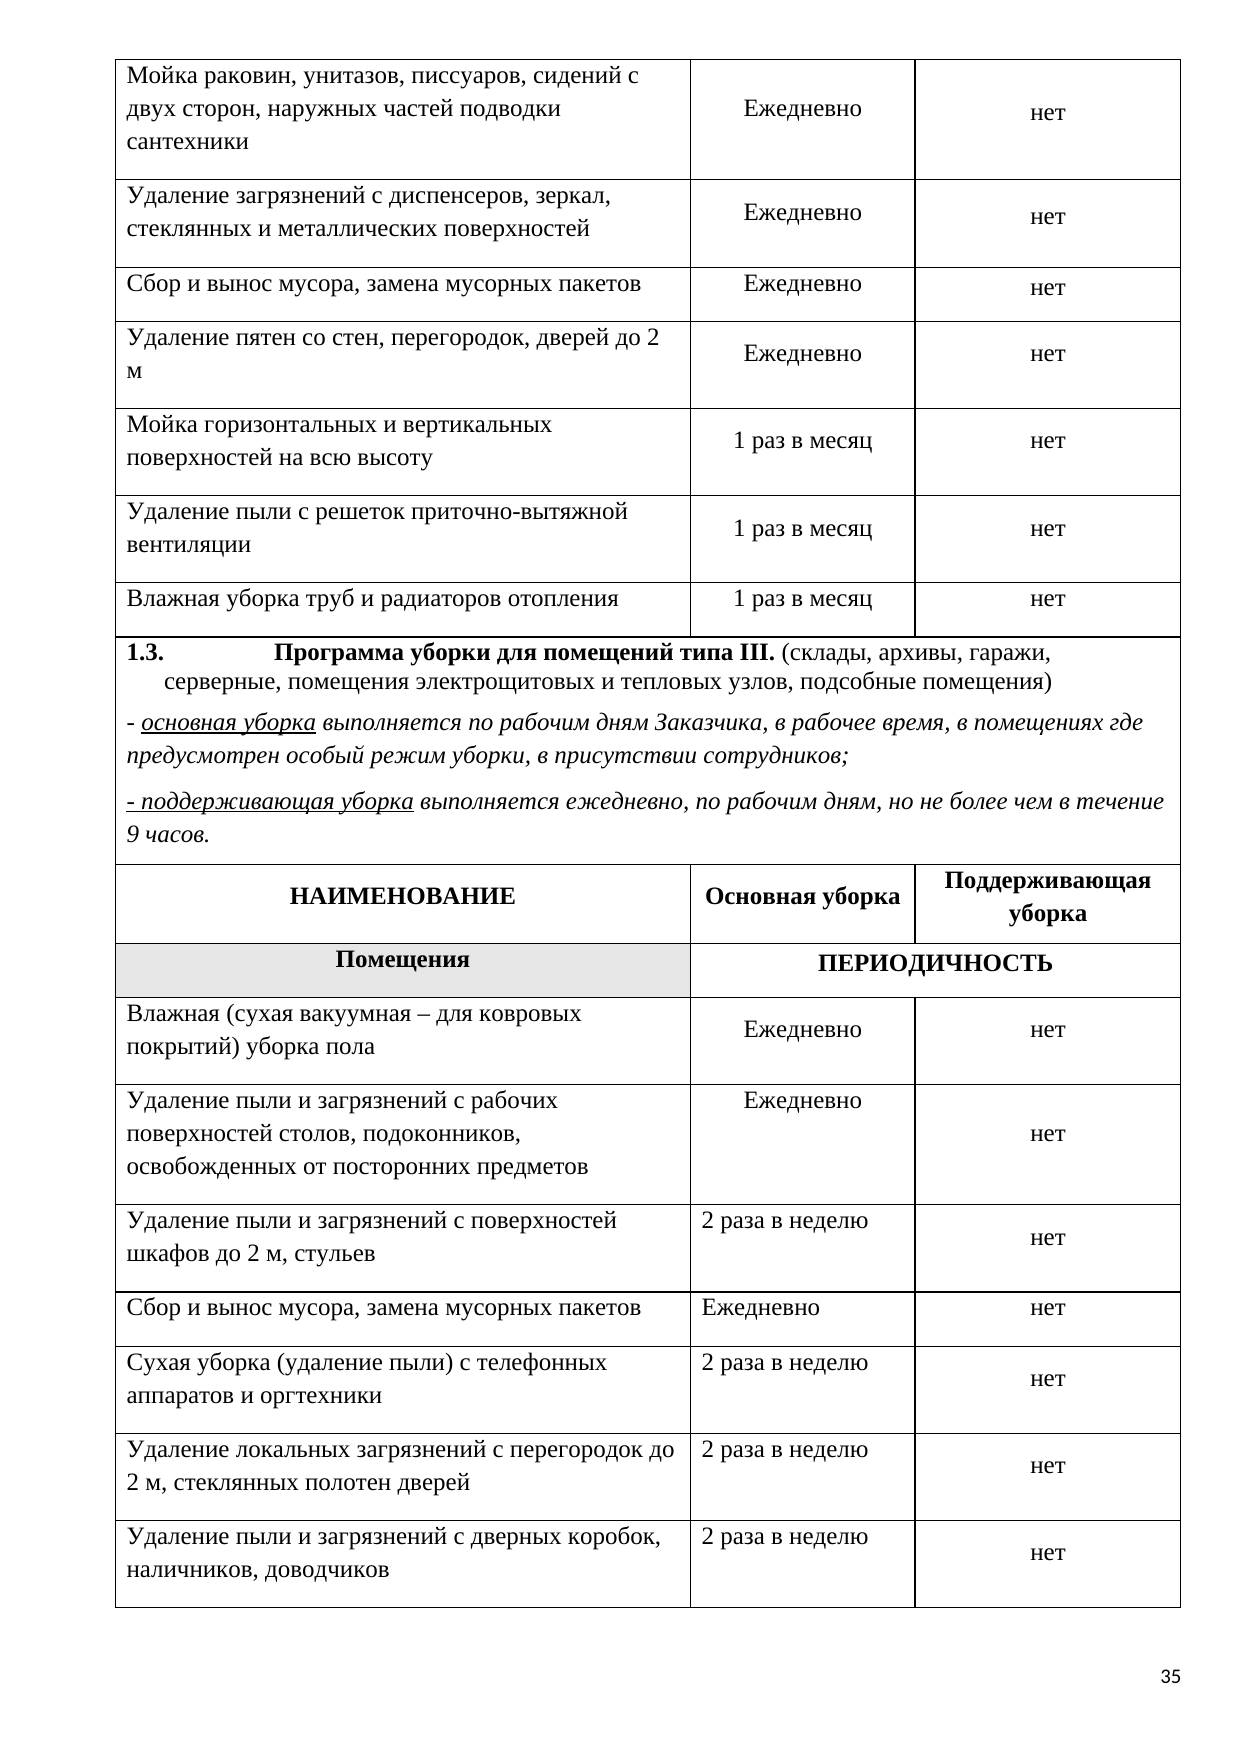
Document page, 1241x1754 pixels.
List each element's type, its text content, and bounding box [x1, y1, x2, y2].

table_cell 2 раза в неделю [691, 1347, 914, 1433]
table_cell Мойка раковин, унитазов, писсуаров, сидений с двух сторон, наружных частей подводки сантехники [116, 60, 690, 179]
table_cell Удаление пыли и загрязнений с рабочих поверхностей столов, подоконников, освобожденных от посторонних предметов [116, 1085, 690, 1204]
table_cell Помещения [116, 944, 690, 997]
table_cell Ежедневно [691, 1293, 914, 1346]
table_cell нет [916, 180, 1180, 267]
table_cell Ежедневно [691, 1085, 914, 1204]
table_cell 2 раза в неделю [691, 1205, 914, 1291]
table_cell нет [916, 1293, 1180, 1346]
table_cell Мойка горизонтальных и вертикальных поверхностей на всю высоту [116, 409, 690, 495]
table_cell Удаление пыли и загрязнений с дверных коробок, наличников, доводчиков [116, 1521, 690, 1607]
table_cell ПЕРИОДИЧНОСТЬ [691, 944, 1180, 997]
table_cell Ежедневно [691, 60, 914, 179]
table_cell нет [916, 496, 1180, 582]
table_cell Влажная уборка труб и радиаторов отопления [116, 583, 690, 636]
table_cell нет [916, 583, 1180, 636]
table_cell 1 раз в месяц [691, 409, 914, 495]
table_cell нет [916, 1521, 1180, 1607]
table_cell нет [916, 268, 1180, 321]
table_cell 2 раза в неделю [691, 1434, 914, 1520]
table_cell нет [916, 1205, 1180, 1291]
table_cell Сбор и вынос мусора, замена мусорных пакетов [116, 268, 690, 321]
table_cell нет [916, 1434, 1180, 1520]
table_cell Ежедневно [691, 180, 914, 267]
table_cell нет [916, 409, 1180, 495]
table_cell Ежедневно [691, 998, 914, 1084]
table_cell Удаление пыли и загрязнений с поверхностей шкафов до 2 м, стульев [116, 1205, 690, 1291]
table_cell Влажная (сухая вакуумная – для ковровых покрытий) уборка пола [116, 998, 690, 1084]
table_cell нет [916, 322, 1180, 408]
table_cell Удаление локальных загрязнений с перегородок до 2 м, стеклянных полотен дверей [116, 1434, 690, 1520]
table_cell нет [916, 998, 1180, 1084]
table_cell Поддерживающая уборка [916, 865, 1180, 943]
table_cell Удаление пятен со стен, перегородок, дверей до 2 м [116, 322, 690, 408]
table_cell 1 раз в месяц [691, 583, 914, 636]
table_cell Программа уборки для помещений типа III. (склады, архивы, гаражи, серверные, помещения электрощитовых и тепловых узлов, подсобные помещения) - основная уборка выполняется по рабочим дням Заказчика, в рабочее время, в помещениях где предусмотрен особый режим уборки, в присутствии сотрудников; - поддерживающая уборка выполняется ежедневно, по рабочим дням, но не более чем в течение 9 часов. [116, 638, 1180, 864]
table_cell нет [916, 1347, 1180, 1433]
table_cell Основная уборка [691, 865, 914, 943]
table_cell 1 раз в месяц [691, 496, 914, 582]
table_cell Сухая уборка (удаление пыли) с телефонных аппаратов и оргтехники [116, 1347, 690, 1433]
table_cell 2 раза в неделю [691, 1521, 914, 1607]
table_cell нет [916, 1085, 1180, 1204]
table_cell НАИМЕНОВАНИЕ [116, 865, 690, 943]
table_cell Ежедневно [691, 322, 914, 408]
table_cell нет [916, 60, 1180, 179]
table_cell Ежедневно [691, 268, 914, 321]
table_cell Удаление загрязнений с диспенсеров, зеркал, стеклянных и металлических поверхностей [116, 180, 690, 267]
table_cell Удаление пыли с решеток приточно-вытяжной вентиляции [116, 496, 690, 582]
table_cell Сбор и вынос мусора, замена мусорных пакетов [116, 1293, 690, 1346]
